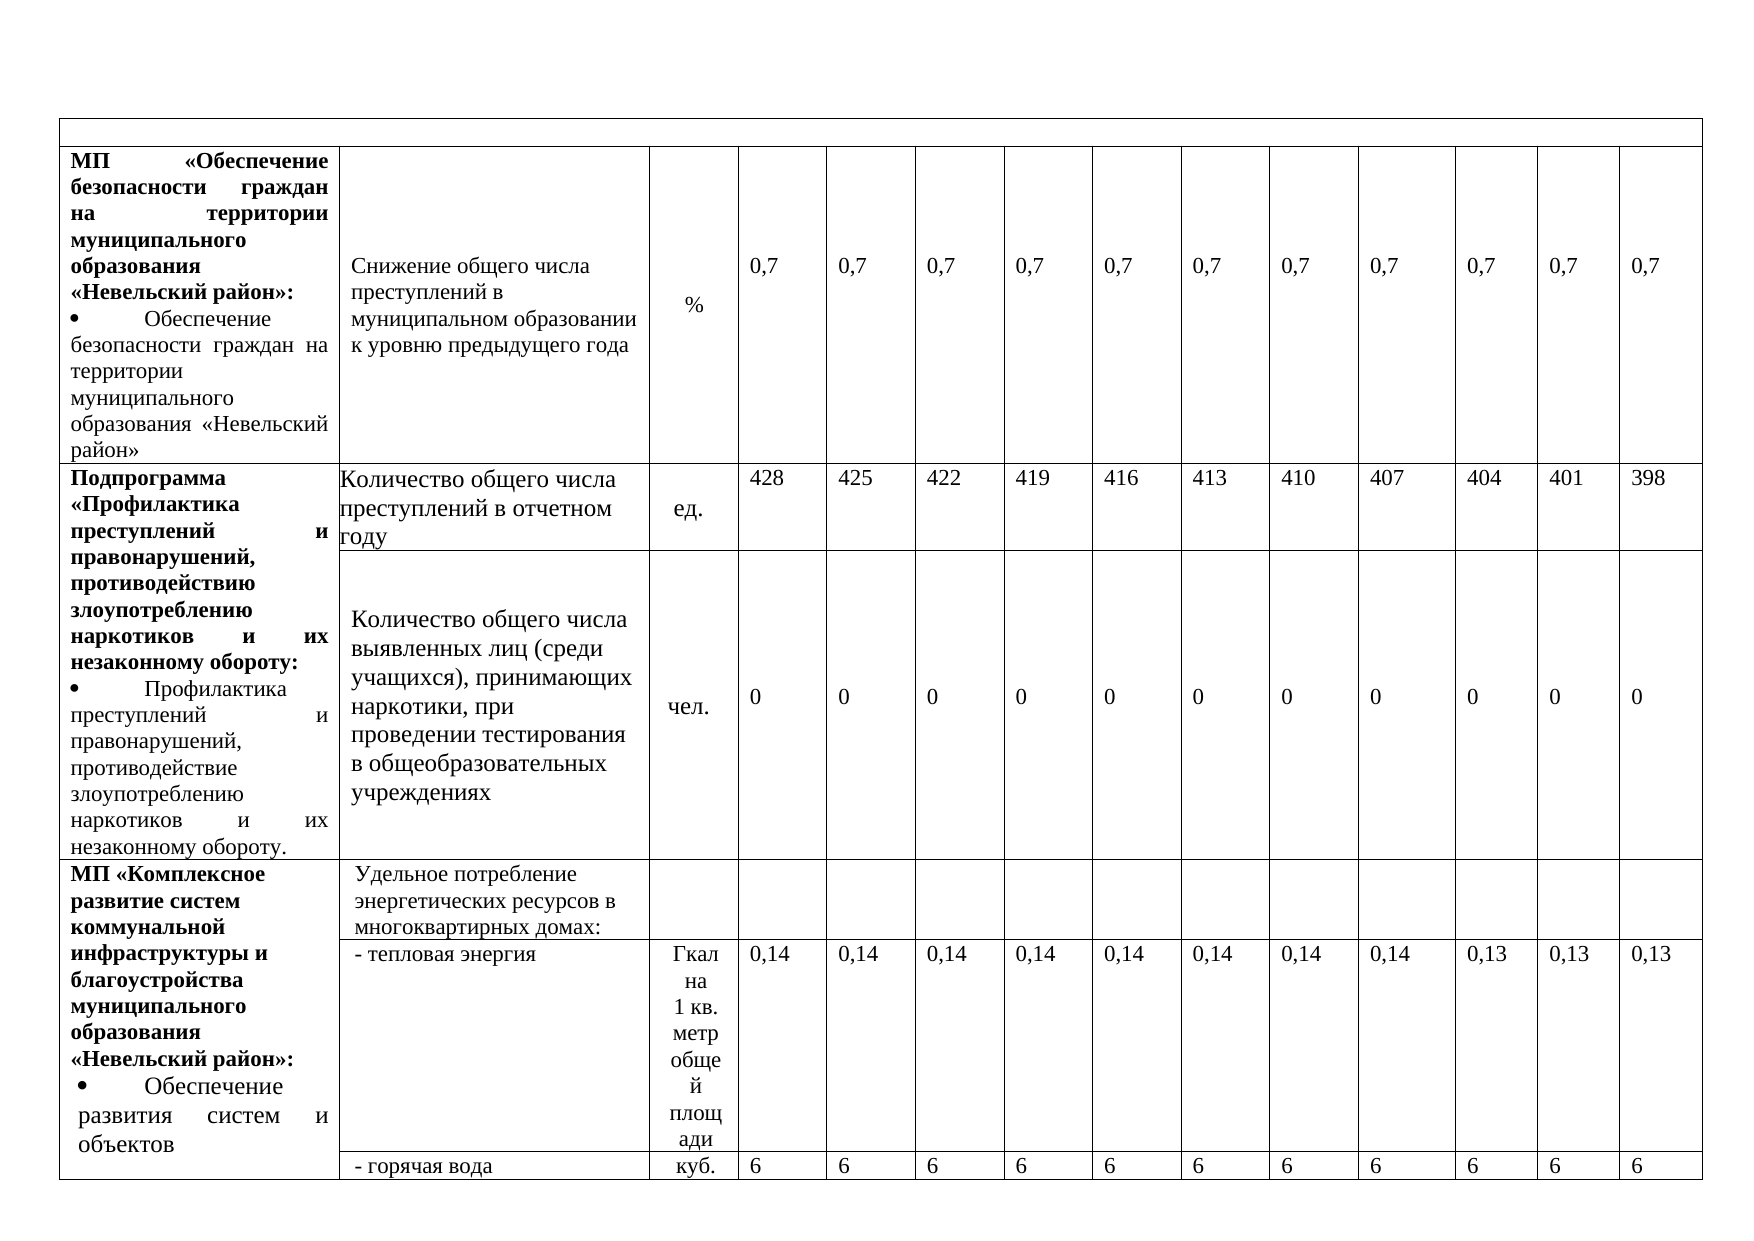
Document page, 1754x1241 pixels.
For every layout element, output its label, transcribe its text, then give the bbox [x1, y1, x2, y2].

table_cell 0,7 [1182, 147, 1269, 463]
table_cell 0 [916, 551, 1004, 859]
table_cell 0,14 [1182, 940, 1269, 1151]
table_cell 413 [1182, 464, 1269, 550]
table_cell 419 [1005, 464, 1092, 550]
table_cell 0,7 [1359, 147, 1455, 463]
table_cell 0,14 [1093, 940, 1181, 1151]
table_cell 0,14 [739, 940, 826, 1151]
table_cell 6 [916, 1152, 1004, 1179]
table_cell 6 [1538, 1152, 1619, 1179]
table_cell 0,14 [1359, 940, 1455, 1151]
table_cell 6 [827, 1152, 915, 1179]
table_cell [1182, 860, 1269, 939]
table_cell 0,14 [1270, 940, 1358, 1151]
table_cell 407 [1359, 464, 1455, 550]
table_cell 0 [739, 551, 826, 859]
table_cell 416 [1093, 464, 1181, 550]
table_cell [650, 860, 738, 939]
table_cell ед. [650, 464, 738, 550]
table_cell Удельное потребление энергетических ресурсов в многоквартирных домах: [340, 860, 649, 939]
table_cell [1093, 860, 1181, 939]
table_cell 6 [1005, 1152, 1092, 1179]
table_cell 6 [1456, 1152, 1537, 1179]
table_cell 0,7 [1538, 147, 1619, 463]
table_cell 0 [1093, 551, 1181, 859]
table_cell 404 [1456, 464, 1537, 550]
table_cell 0 [1182, 551, 1269, 859]
table_cell [1538, 860, 1619, 939]
table_cell 0 [1620, 551, 1702, 859]
table_cell МП «Обеспечение безопасности граждан на территории муниципального образования «Невельский район»: Обеспечение безопасности граждан на территории муниципального образования «Невельский район» [60, 147, 339, 463]
table_cell 0 [1005, 551, 1092, 859]
table_cell чел. [650, 551, 738, 859]
table_cell [1005, 860, 1092, 939]
table_cell 0,7 [1456, 147, 1537, 463]
table_cell 0 [1359, 551, 1455, 859]
table_cell 0,14 [827, 940, 915, 1151]
table_cell 6 [1182, 1152, 1269, 1179]
table_cell [1359, 860, 1455, 939]
table_cell Количество общего числа выявленных лиц (среди учащихся), принимающих наркотики, при проведении тестирования в общеобразовательных учреждениях [340, 551, 649, 859]
table_cell 0 [827, 551, 915, 859]
table_cell [1270, 860, 1358, 939]
table_cell - горячая вода [340, 1152, 649, 1179]
table_cell 6 [1093, 1152, 1181, 1179]
table_cell 6 [1270, 1152, 1358, 1179]
table_cell Гкал на 1 кв. метр общей площади [650, 940, 738, 1151]
table_cell - тепловая энергия [340, 940, 649, 1151]
table_cell 0 [1456, 551, 1537, 859]
table_cell Подпрограмма «Профилактика преступлений и правонарушений, противодействию злоупотреблению наркотиков и их незаконному обороту: Профилактика преступлений и правонарушений, противодействие злоупотреблению наркотиков и их незаконному обороту. [60, 464, 339, 859]
table_cell 0 [1538, 551, 1619, 859]
table_cell 0,13 [1620, 940, 1702, 1151]
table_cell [650, 1152, 738, 1179]
table_cell [827, 860, 915, 939]
table_cell 0,7 [916, 147, 1004, 463]
table_cell 0,7 [1005, 147, 1092, 463]
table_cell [60, 119, 1702, 146]
table_cell 428 [739, 464, 826, 550]
table_cell 0,7 [739, 147, 826, 463]
table_cell Снижение общего числа преступлений в муниципальном образовании к уровню предыдущего года [340, 147, 649, 463]
table_cell МП «Комплексное развитие систем коммунальной инфраструктуры и благоустройства муниципального образования «Невельский район»: Обеспечение развития систем и объектов коммунальной инфраструктуры, повышение доступности жилья для жителей муниципального образования «Невельский район». [60, 860, 339, 1179]
table_cell [1456, 860, 1537, 939]
table_cell 6 [1359, 1152, 1455, 1179]
table_cell 410 [1270, 464, 1358, 550]
table_cell 0,13 [1538, 940, 1619, 1151]
table_cell 0,7 [1270, 147, 1358, 463]
table_cell 6 [739, 1152, 826, 1179]
table_cell 0,14 [1005, 940, 1092, 1151]
table_cell 6 [1620, 1152, 1702, 1179]
table_cell % [650, 147, 738, 463]
table_cell 0,7 [827, 147, 915, 463]
table_cell 0 [1270, 551, 1358, 859]
table_cell 401 [1538, 464, 1619, 550]
table_cell Количество общего числа преступлений в отчетном году [340, 464, 649, 550]
table_cell 425 [827, 464, 915, 550]
table_cell 0,7 [1620, 147, 1702, 463]
table_cell 398 [1620, 464, 1702, 550]
table_cell [1620, 860, 1702, 939]
table_cell [739, 860, 826, 939]
table_cell 0,7 [1093, 147, 1181, 463]
table_cell [916, 860, 1004, 939]
table_cell 422 [916, 464, 1004, 550]
table_cell 0,13 [1456, 940, 1537, 1151]
table_cell 0,14 [916, 940, 1004, 1151]
